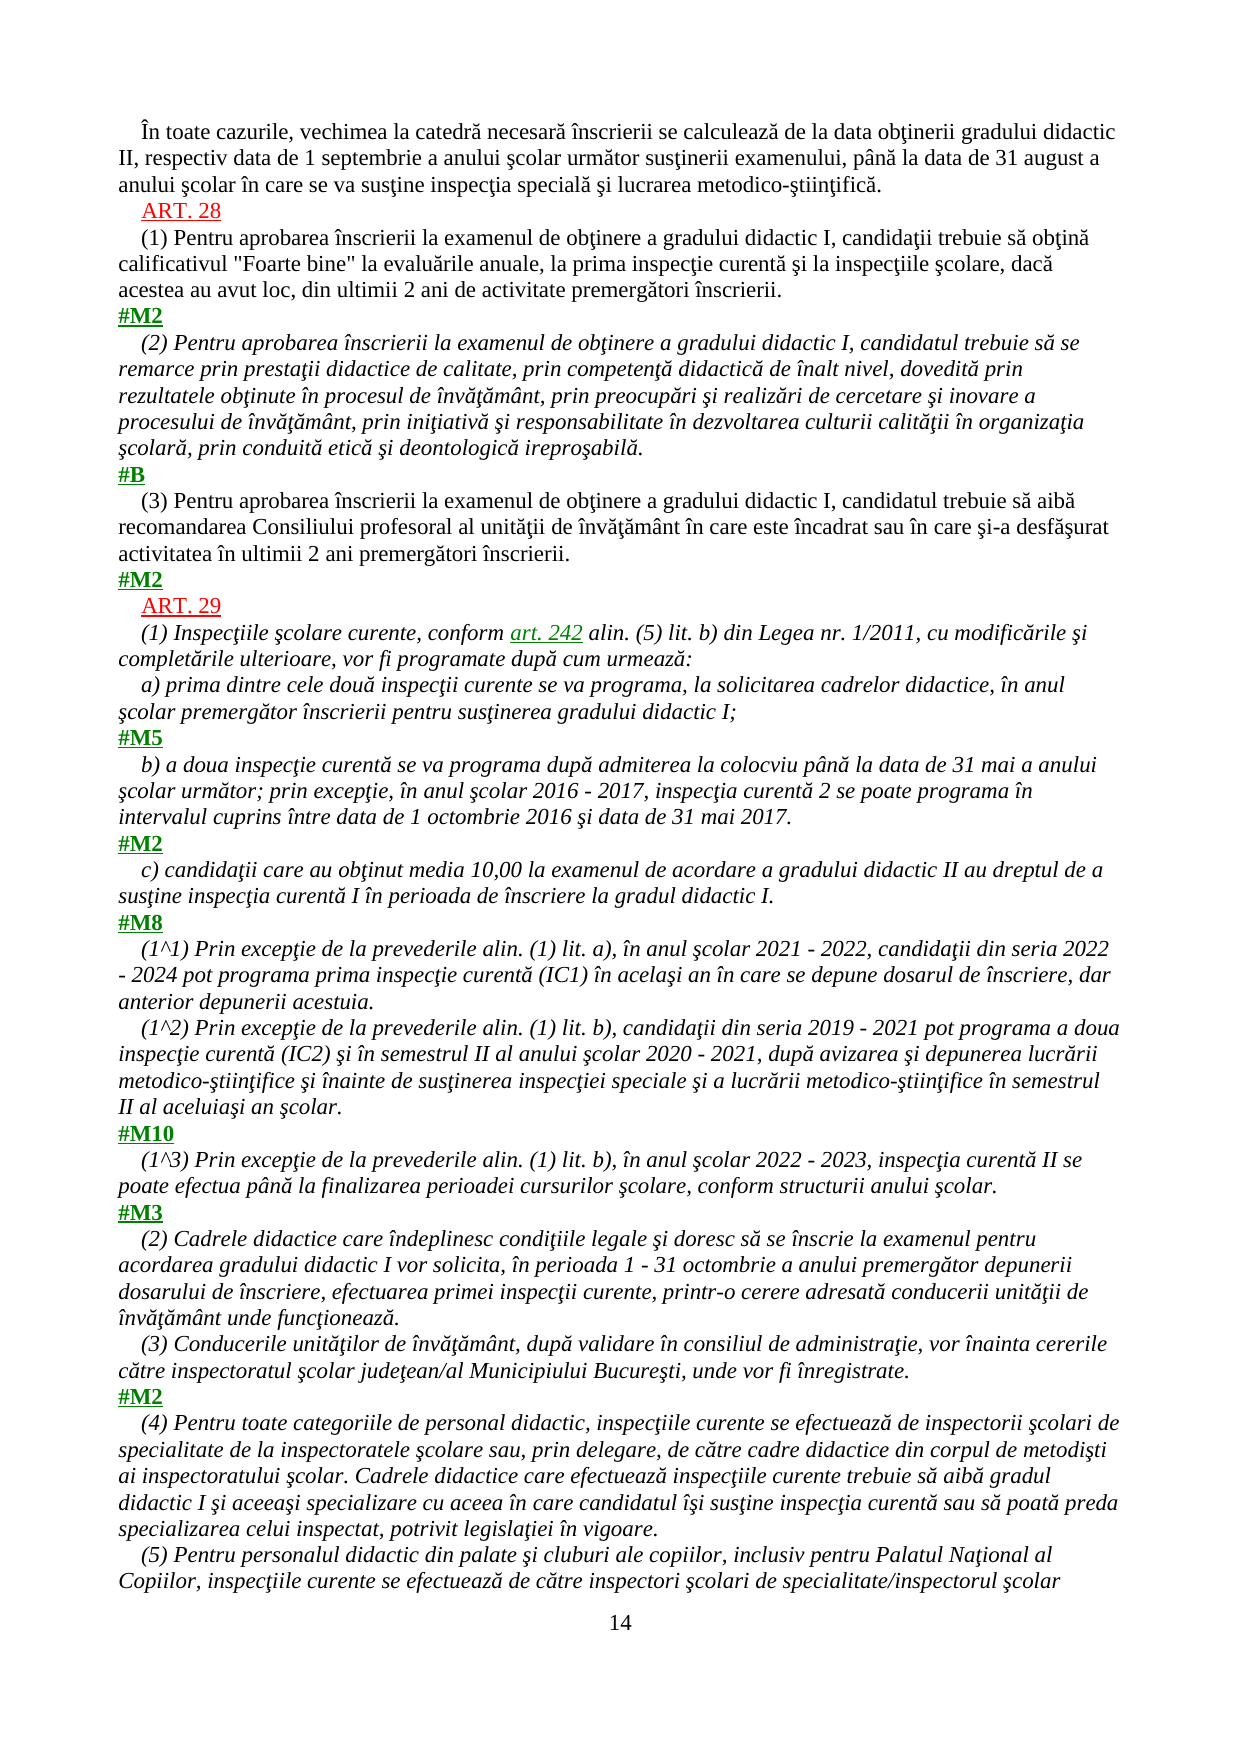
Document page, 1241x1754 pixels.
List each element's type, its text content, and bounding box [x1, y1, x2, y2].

text #M10 [118, 1119, 1122, 1146]
text (3) Conducerile unităţilor de învăţământ, după validare în consiliul de administraţie, vor înainta cererile către inspectoratul şcolar judeţean/al Municipiului Bucureşti, unde vor fi înregistrate. [118, 1330, 1122, 1383]
text (2) Pentru aprobarea înscrierii la examenul de obţinere a gradului didactic I, candidatul trebuie să se remarce prin prestaţii didactice de calitate, prin competenţă didactică de înalt nivel, dovedită prin rezultatele obţinute în procesul de învăţământ, prin preocupări şi realizări de cercetare şi inovare a procesului de învăţământ, prin iniţiativă şi responsabilitate în dezvoltarea culturii calităţii în organizaţia şcolară, prin conduită etică şi deontologică ireproşabilă. [118, 329, 1122, 461]
text (1^3) Prin excepţie de la prevederile alin. (1) lit. b), în anul şcolar 2022 - 2023, inspecţia curentă II se poate efectua până la finalizarea perioadei cursurilor şcolare, conform structurii anului şcolar. [118, 1146, 1122, 1199]
text c) candidaţii care au obţinut media 10,00 la examenul de acordare a gradului didactic II au dreptul de a susţine inspecţia curentă I în perioada de înscriere la gradul didactic I. [118, 856, 1122, 909]
text #M5 [118, 724, 1122, 751]
text În toate cazurile, vechimea la catedră necesară înscrierii se calculează de la data obţinerii gradului didactic II, respectiv data de 1 septembrie a anului şcolar următor susţinerii examenului, până la data de 31 august a anului şcolar în care se va susţine inspecţia specială şi lucrarea metodico-ştiinţifică. [118, 118, 1122, 197]
text (4) Pentru toate categoriile de personal didactic, inspecţiile curente se efectuează de inspectorii şcolari de specialitate de la inspectoratele şcolare sau, prin delegare, de către cadre didactice din corpul de metodişti ai inspectoratului şcolar. Cadrele didactice care efectuează inspecţiile curente trebuie să aibă gradul didactic I şi aceeaşi specializare cu aceea în care candidatul îşi susţine inspecţia curentă sau să poată preda specializarea celui inspectat, potrivit legislaţiei în vigoare. [118, 1409, 1122, 1541]
text (3) Pentru aprobarea înscrierii la examenul de obţinere a gradului didactic I, candidatul trebuie să aibă recomandarea Consiliului profesoral al unităţii de învăţământ în care este încadrat sau în care şi-a desfăşurat activitatea în ultimii 2 ani premergători înscrierii. [118, 487, 1122, 566]
text #M3 [118, 1199, 1122, 1225]
text ART. 29 [118, 592, 1122, 619]
text #M2 [118, 566, 1122, 592]
text ART. 28 [118, 197, 1122, 223]
text (1^1) Prin excepţie de la prevederile alin. (1) lit. a), în anul şcolar 2021 - 2022, candidaţii din seria 2022 - 2024 pot programa prima inspecţie curentă (IC1) în acelaşi an în care se depune dosarul de înscriere, dar anterior depunerii acestuia. [118, 935, 1122, 1014]
text #B [118, 461, 1122, 487]
text (1) Pentru aprobarea înscrierii la examenul de obţinere a gradului didactic I, candidaţii trebuie să obţină calificativul "Foarte bine" la evaluările anuale, la prima inspecţie curentă şi la inspecţiile şcolare, dacă acestea au avut loc, din ultimii 2 ani de activitate premergători înscrierii. [118, 223, 1122, 303]
text (2) Cadrele didactice care îndeplinesc condiţiile legale şi doresc să se înscrie la examenul pentru acordarea gradului didactic I vor solicita, în perioada 1 - 31 octombrie a anului premergător depunerii dosarului de înscriere, efectuarea primei inspecţii curente, printr-o cerere adresată conducerii unităţii de învăţământ unde funcţionează. [118, 1225, 1122, 1330]
text #M2 [118, 303, 1122, 329]
text #M2 [118, 1383, 1122, 1409]
text #M8 [118, 909, 1122, 935]
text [118, 1541, 1122, 1594]
text #M2 [118, 830, 1122, 856]
text (1^2) Prin excepţie de la prevederile alin. (1) lit. b), candidaţii din seria 2019 - 2021 pot programa a doua inspecţie curentă (IC2) şi în semestrul II al anului şcolar 2020 - 2021, după avizarea şi depunerea lucrării metodico-ştiinţifice şi înainte de susţinerea inspecţiei speciale şi a lucrării metodico-ştiinţifice în semestrul II al aceluiaşi an şcolar. [118, 1014, 1122, 1119]
text (1) Inspecţiile şcolare curente, conform art. 242 alin. (5) lit. b) din Legea nr. 1/2011, cu modificările şi completările ulterioare, vor fi programate după cum urmează: [118, 619, 1122, 672]
text b) a doua inspecţie curentă se va programa după admiterea la colocviu până la data de 31 mai a anului şcolar următor; prin excepţie, în anul şcolar 2016 - 2017, inspecţia curentă 2 se poate programa în intervalul cuprins între data de 1 octombrie 2016 şi data de 31 mai 2017. [118, 751, 1122, 830]
text a) prima dintre cele două inspecţii curente se va programa, la solicitarea cadrelor didactice, în anul şcolar premergător înscrierii pentru susţinerea gradului didactic I; [118, 672, 1122, 724]
